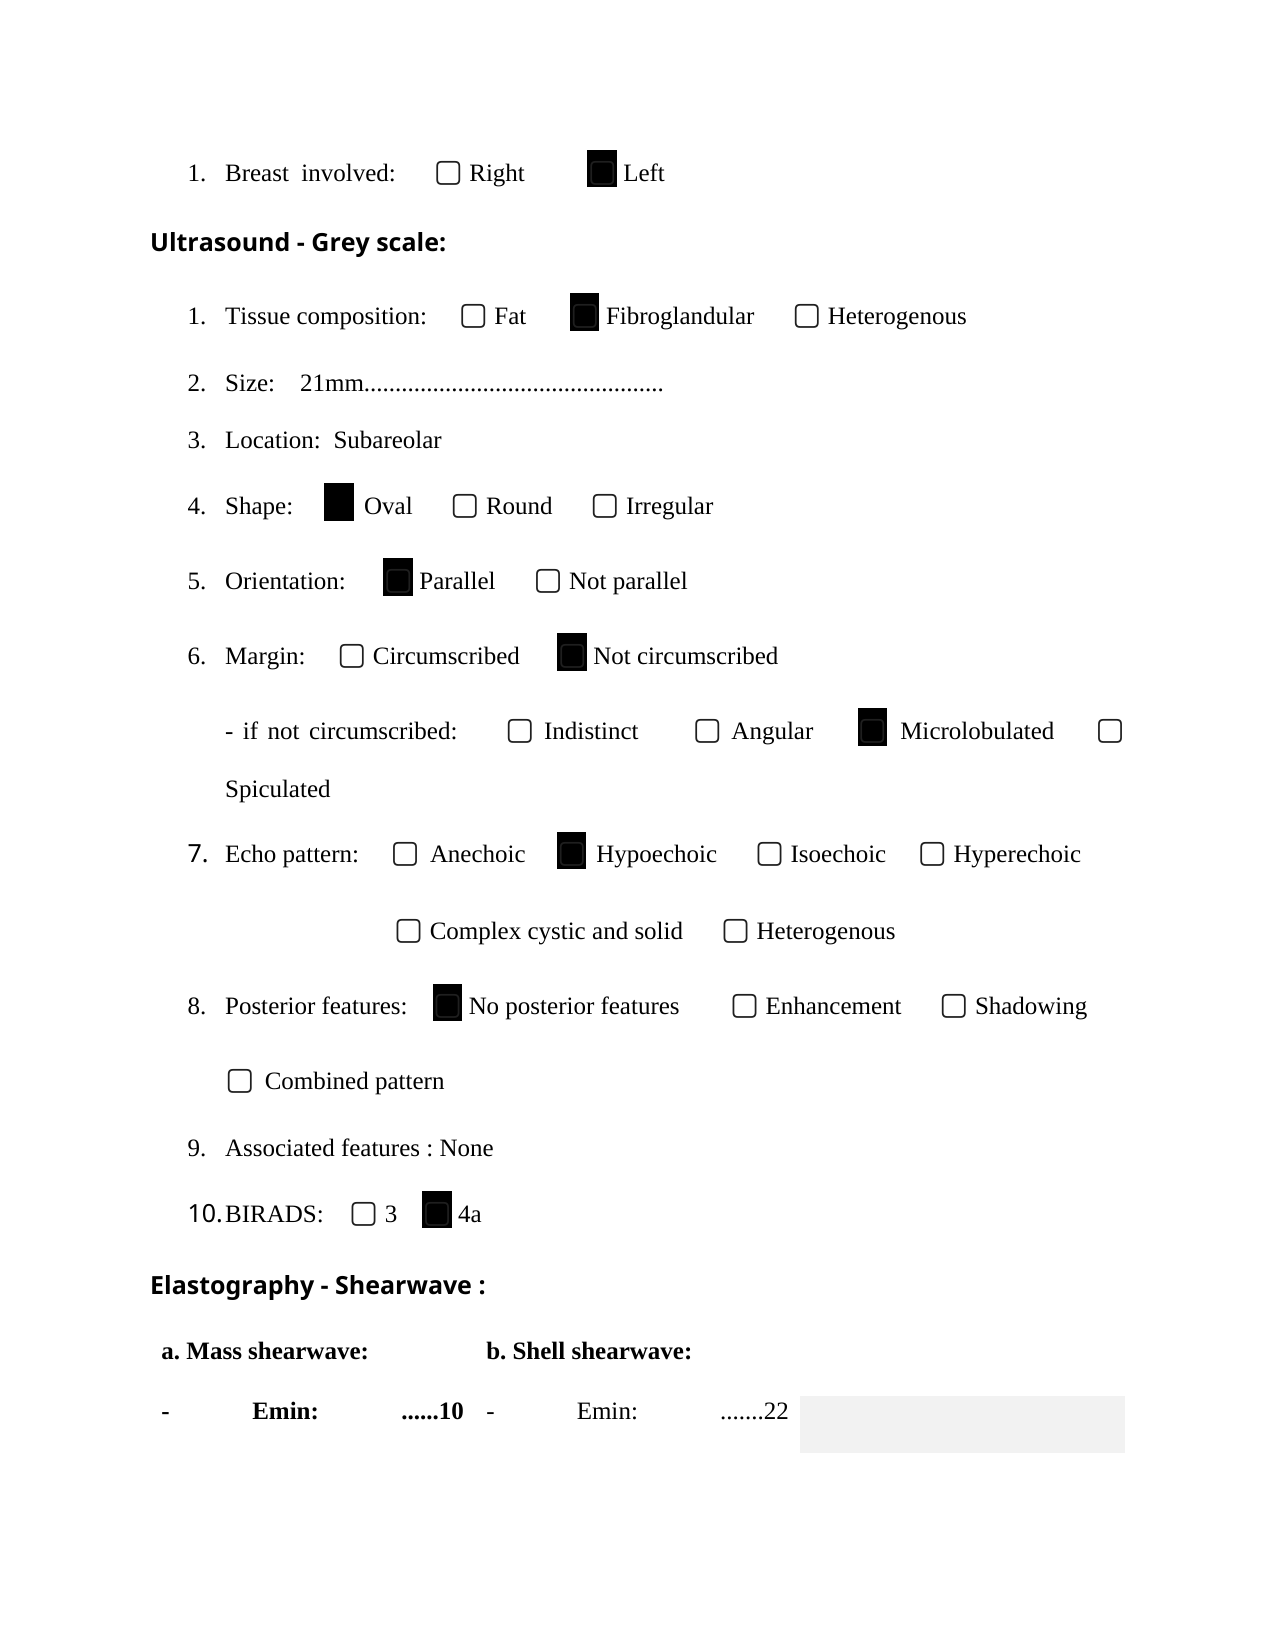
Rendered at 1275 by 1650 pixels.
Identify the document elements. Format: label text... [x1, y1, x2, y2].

list Margin: ▢ Circumscribed ▢ Not circumscribed [587, 633, 1125, 671]
list Location: Subareolar [187, 426, 1125, 454]
list Tissue composition: ▢ Fat ▢ Fibroglandular ▢ Heterogenous [187, 293, 458, 331]
list Breast involved: ▢ Right ▢ Left [617, 150, 1125, 187]
table_cell [800, 1396, 1125, 1453]
list Associated features : None [187, 1133, 1125, 1162]
text ▢ Complex cystic and solid ▢ Heterogenous [225, 908, 1125, 946]
list Orientation: ▢ Parallel ▢ Not parallel [413, 558, 533, 596]
list Shape: ▢ Oval ▢ Round ▢ Irregular [479, 483, 590, 521]
list Echo pattern: ▢ Anechoic ▢ Hypoechoic ▢ Isoechoic ▢ Hyperechoic [187, 832, 1125, 870]
list Margin: ▢ Circumscribed ▢ Not circumscribed [187, 633, 337, 671]
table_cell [150, 1396, 475, 1453]
list Breast involved: ▢ Right ▢ Left [463, 150, 587, 187]
list Tissue composition: ▢ Fat ▢ Fibroglandular ▢ Heterogenous [599, 293, 792, 331]
list Shape: ▢ Oval ▢ Round ▢ Irregular [187, 483, 324, 521]
list Size: 21mm................................................ [187, 368, 1125, 397]
text ▢ Combined pattern [225, 1058, 1125, 1096]
list Tissue composition: ▢ Fat ▢ Fibroglandular ▢ Heterogenous [821, 293, 1125, 331]
text - if not circumscribed: ▢ Indistinct ▢ Angular ▢ Microlobulated ▢ Spiculated [225, 708, 1125, 803]
text Ultrasound - Grey scale: [150, 225, 1125, 259]
list Orientation: ▢ Parallel ▢ Not parallel [187, 558, 383, 596]
text Elastography - Shearwave : [150, 1268, 1125, 1302]
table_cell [475, 1396, 800, 1453]
list Posterior features: ▢ No posterior features ▢ Enhancement ▢ Shadowing [187, 983, 1125, 1021]
list Shape: ▢ Oval ▢ Round ▢ Irregular [364, 483, 450, 521]
list BIRADS: ▢ 3 ▢ 4a [187, 1191, 1125, 1229]
table_header a. Mass shearwave: [150, 1336, 475, 1396]
list Margin: ▢ Circumscribed ▢ Not circumscribed [366, 633, 557, 671]
list Breast involved: ▢ Right ▢ Left [187, 150, 433, 187]
table_header b. Shell shearwave: [475, 1336, 800, 1396]
list Orientation: ▢ Parallel ▢ Not parallel [563, 558, 1125, 596]
list Shape: ▢ Oval ▢ Round ▢ Irregular [619, 483, 1125, 521]
